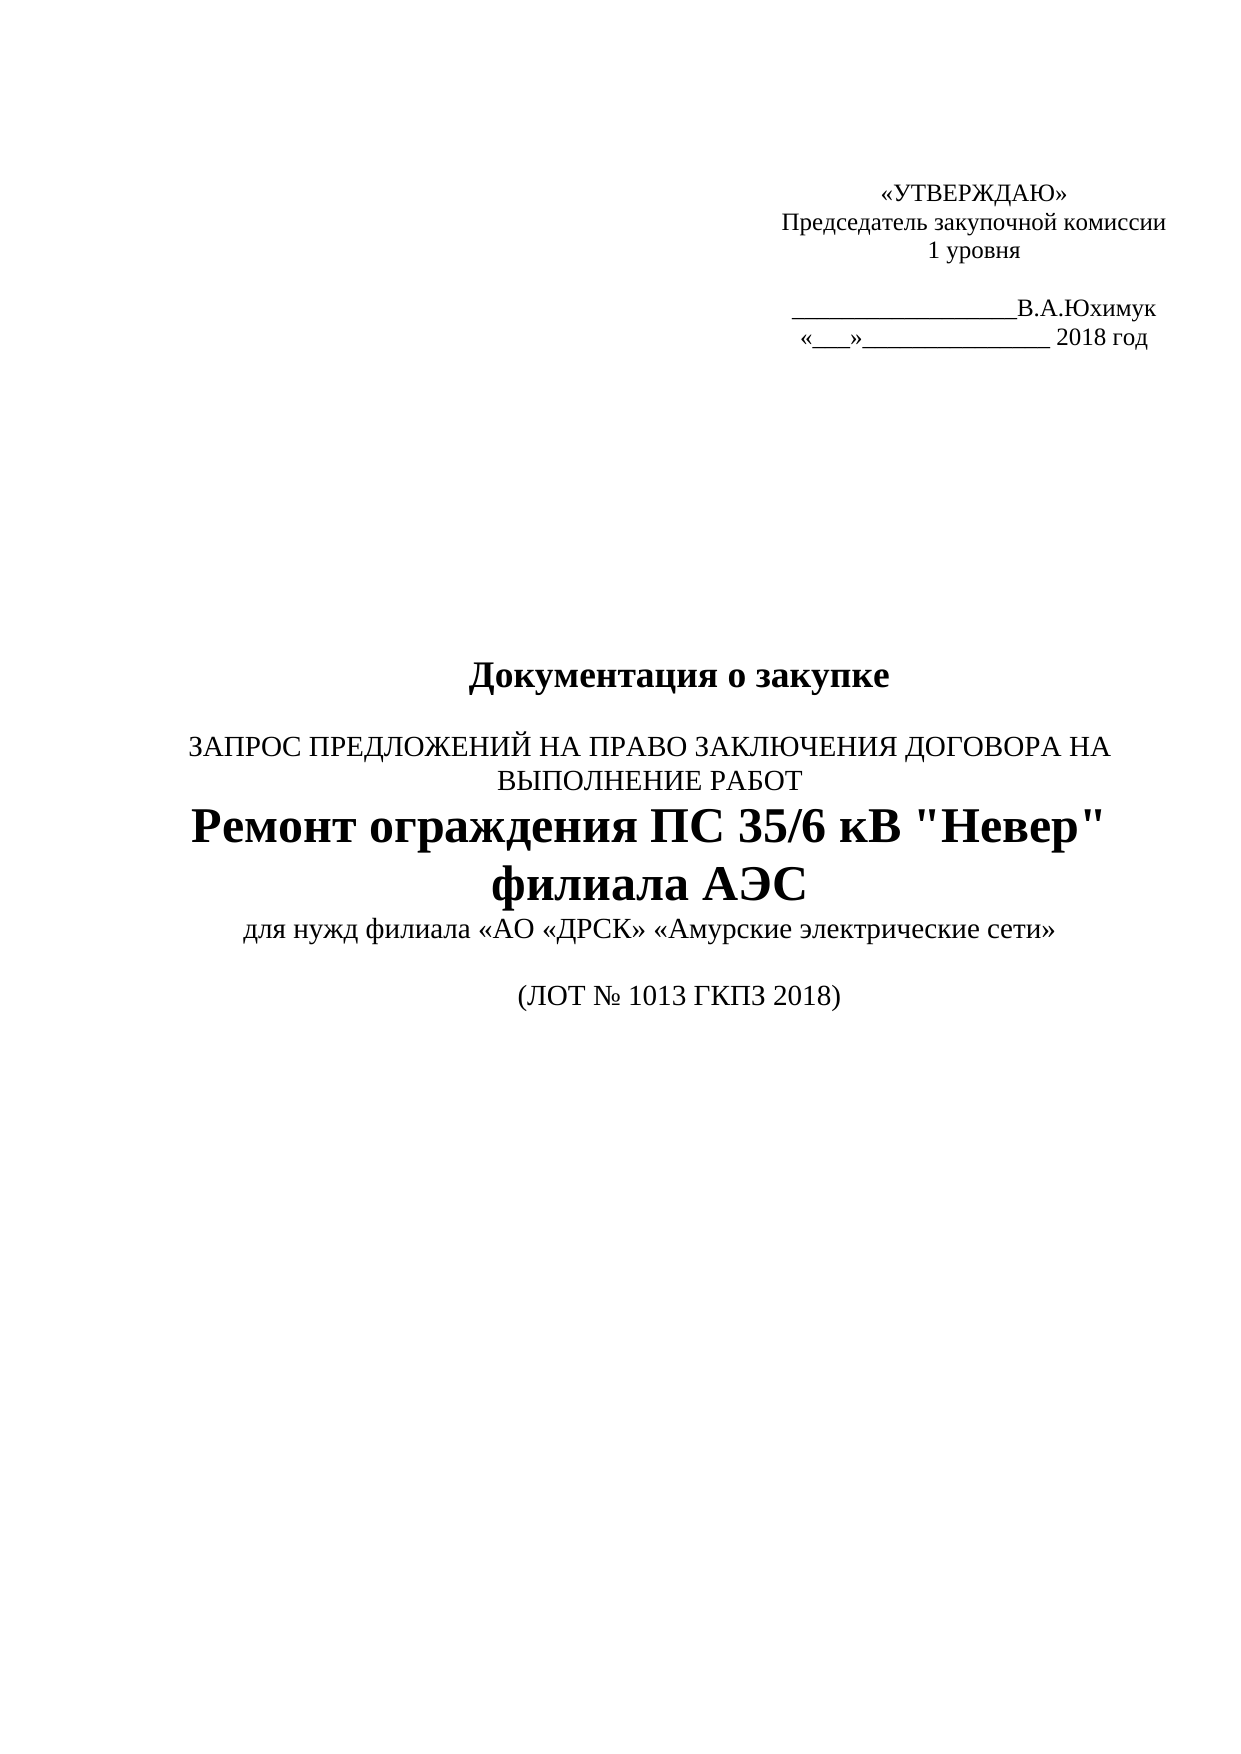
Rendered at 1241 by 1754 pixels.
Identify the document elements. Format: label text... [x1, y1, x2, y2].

text «___»_______________ 2018 год [767, 322, 1181, 351]
text Председатель закупочной комиссии [767, 207, 1181, 236]
text (ЛОТ № 1013 ГКПЗ 2018) [118, 978, 1181, 1012]
text Документация о закупке [118, 652, 1181, 696]
text для нужд филиала «АО «ДРСК» «Амурские электрические сети» [118, 911, 1181, 945]
text «УТВЕРЖДАЮ» [767, 178, 1181, 207]
text 1 уровня [767, 236, 1181, 264]
text Запрос предложений НА ПРАВО ЗАКЛЮЧЕНИЯ ДОГОВОРА НА ВЫПОЛНЕНИЕ РАБОТ [118, 729, 1181, 796]
text Ремонт ограждения ПС 35/6 кВ "Невер" филиала АЭС [118, 796, 1181, 911]
text __________________В.А.Юхимук [767, 293, 1181, 322]
